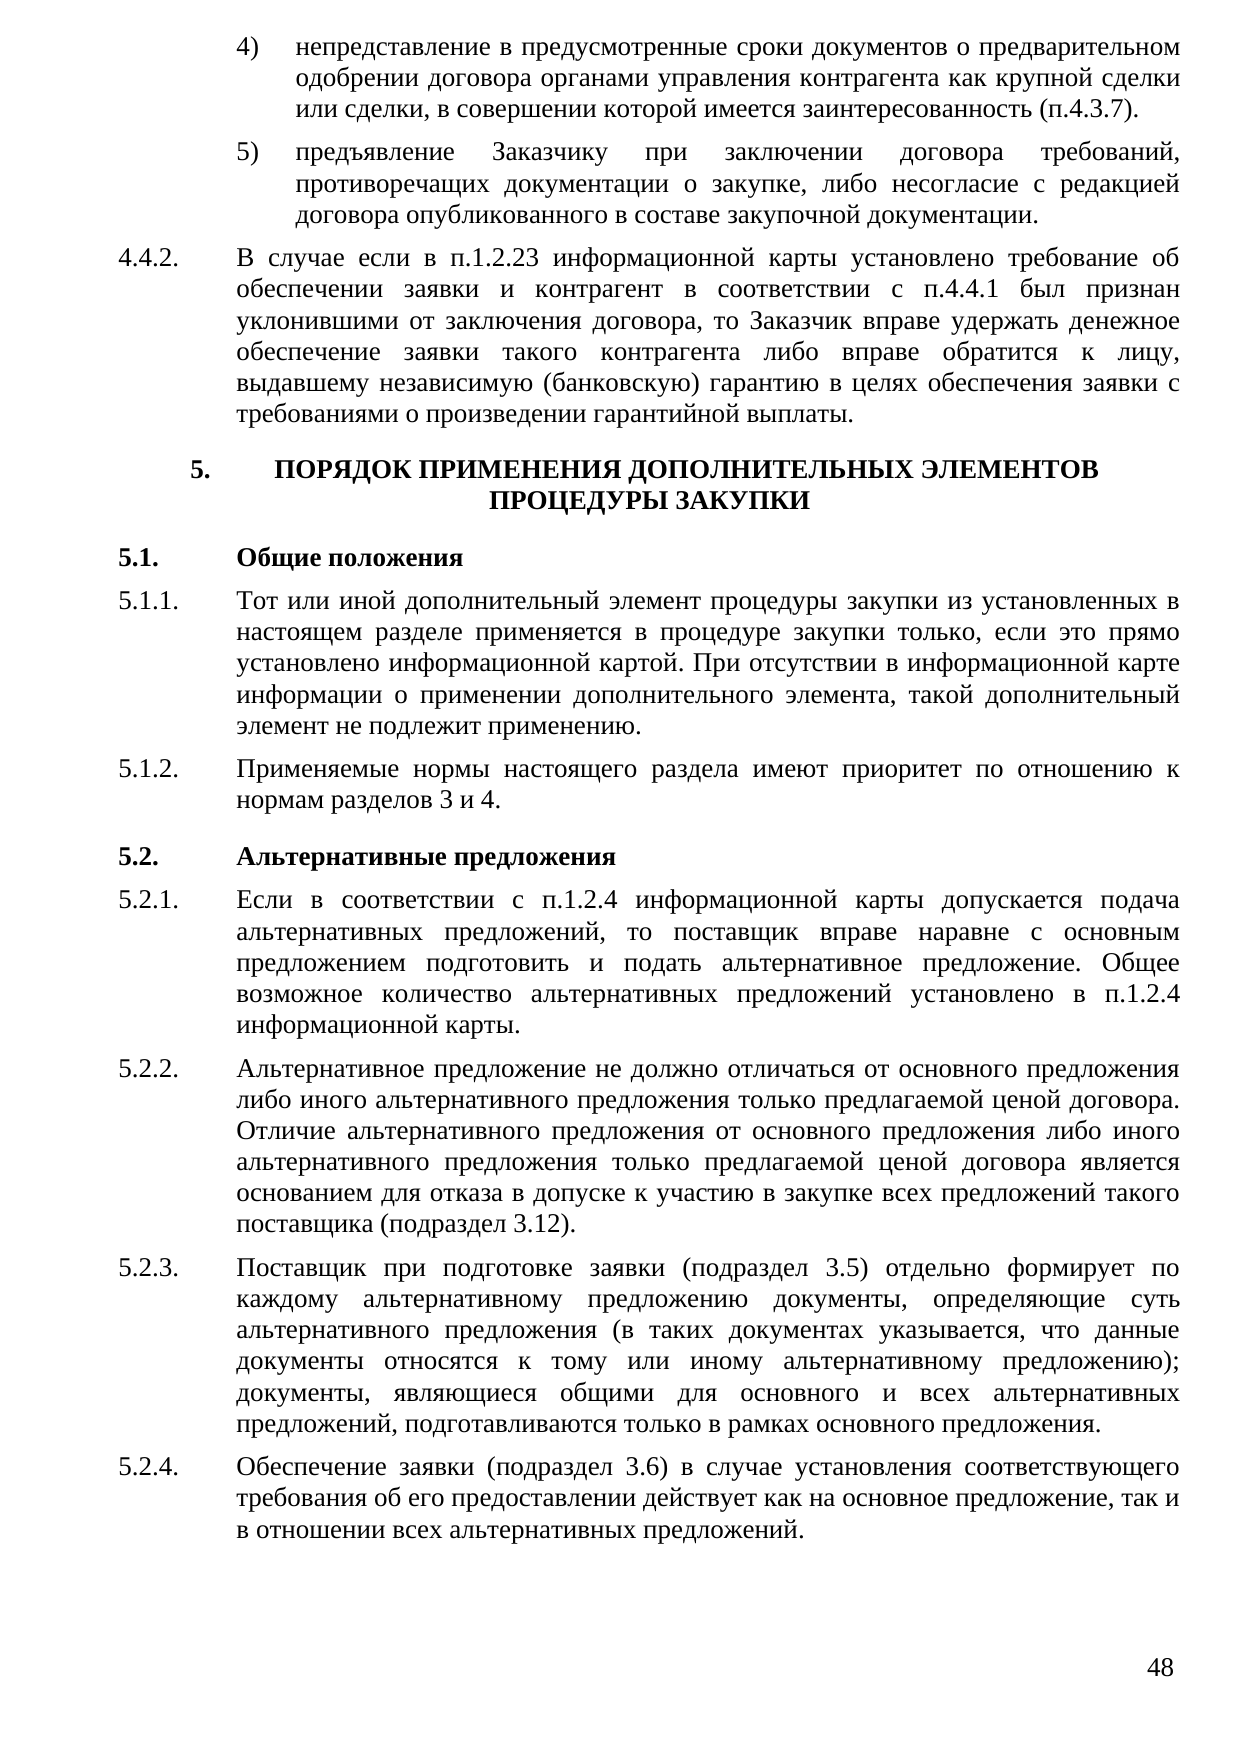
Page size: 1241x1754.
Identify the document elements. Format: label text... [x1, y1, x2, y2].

text Применяемые нормы настоящего раздела имеют приоритет по отношению к нормам разделов 3 и 4. [118, 752, 1181, 815]
text предъявление Заказчику при заключении договора требований, противоречащих документации о закупке, либо несогласие с редакцией договора опубликованного в составе закупочной документации. [236, 136, 1181, 229]
text Общие положения [118, 541, 1181, 572]
text непредставление в предусмотренные сроки документов о предварительном одобрении договора органами управления контрагента как крупной сделки или сделки, в совершении которой имеется заинтересованность (п.4.3.7). [236, 29, 1181, 123]
text Поставщик при подготовке заявки (подраздел 3.5) отдельно формирует по каждому альтернативному предложению документы, определяющие суть альтернативного предложения (в таких документах указывается, что данные документы относятся к тому или иному альтернативному предложению); документы, являющиеся общими для основного и всех альтернативных предложений, подготавливаются только в рамках основного предложения. [118, 1251, 1181, 1438]
text Тот или иной дополнительный элемент процедуры закупки из установленных в настоящем разделе применяется в процедуре закупки только, если это прямо установлено информационной картой. При отсутствии в информационной карте информации о применении дополнительного элемента, такой дополнительный элемент не подлежит применению. [118, 584, 1181, 740]
text Альтернативные предложения [118, 840, 1181, 871]
text Обеспечение заявки (подраздел 3.6) в случае установления соответствующего требования об его предоставлении действует как на основное предложение, так и в отношении всех альтернативных предложений. [118, 1450, 1181, 1544]
text Если в соответствии с п.1.2.4 информационной карты допускается подача альтернативных предложений, то поставщик вправе наравне с основным предложением подготовить и подать альтернативное предложение. Общее возможное количество альтернативных предложений установлено в п.1.2.4 информационной карты. [118, 883, 1181, 1039]
text Порядок применения дополнительных элементов процедуры закупки [118, 453, 1181, 516]
text Альтернативное предложение не должно отличаться от основного предложения либо иного альтернативного предложения только предлагаемой ценой договора. Отличие альтернативного предложения от основного предложения либо иного альтернативного предложения только предлагаемой ценой договора является основанием для отказа в допуске к участию в закупке всех предложений такого поставщика (подраздел 3.12). [118, 1052, 1181, 1238]
text В случае если в п.1.2.23 информационной карты установлено требование об обеспечении заявки и контрагент в соответствии с п.4.4.1 был признан уклонившими от заключения договора, то Заказчик вправе удержать денежное обеспечение заявки такого контрагента либо вправе обратится к лицу, выдавшему независимую (банковскую) гарантию в целях обеспечения заявки с требованиями о произведении гарантийной выплаты. [118, 241, 1181, 428]
